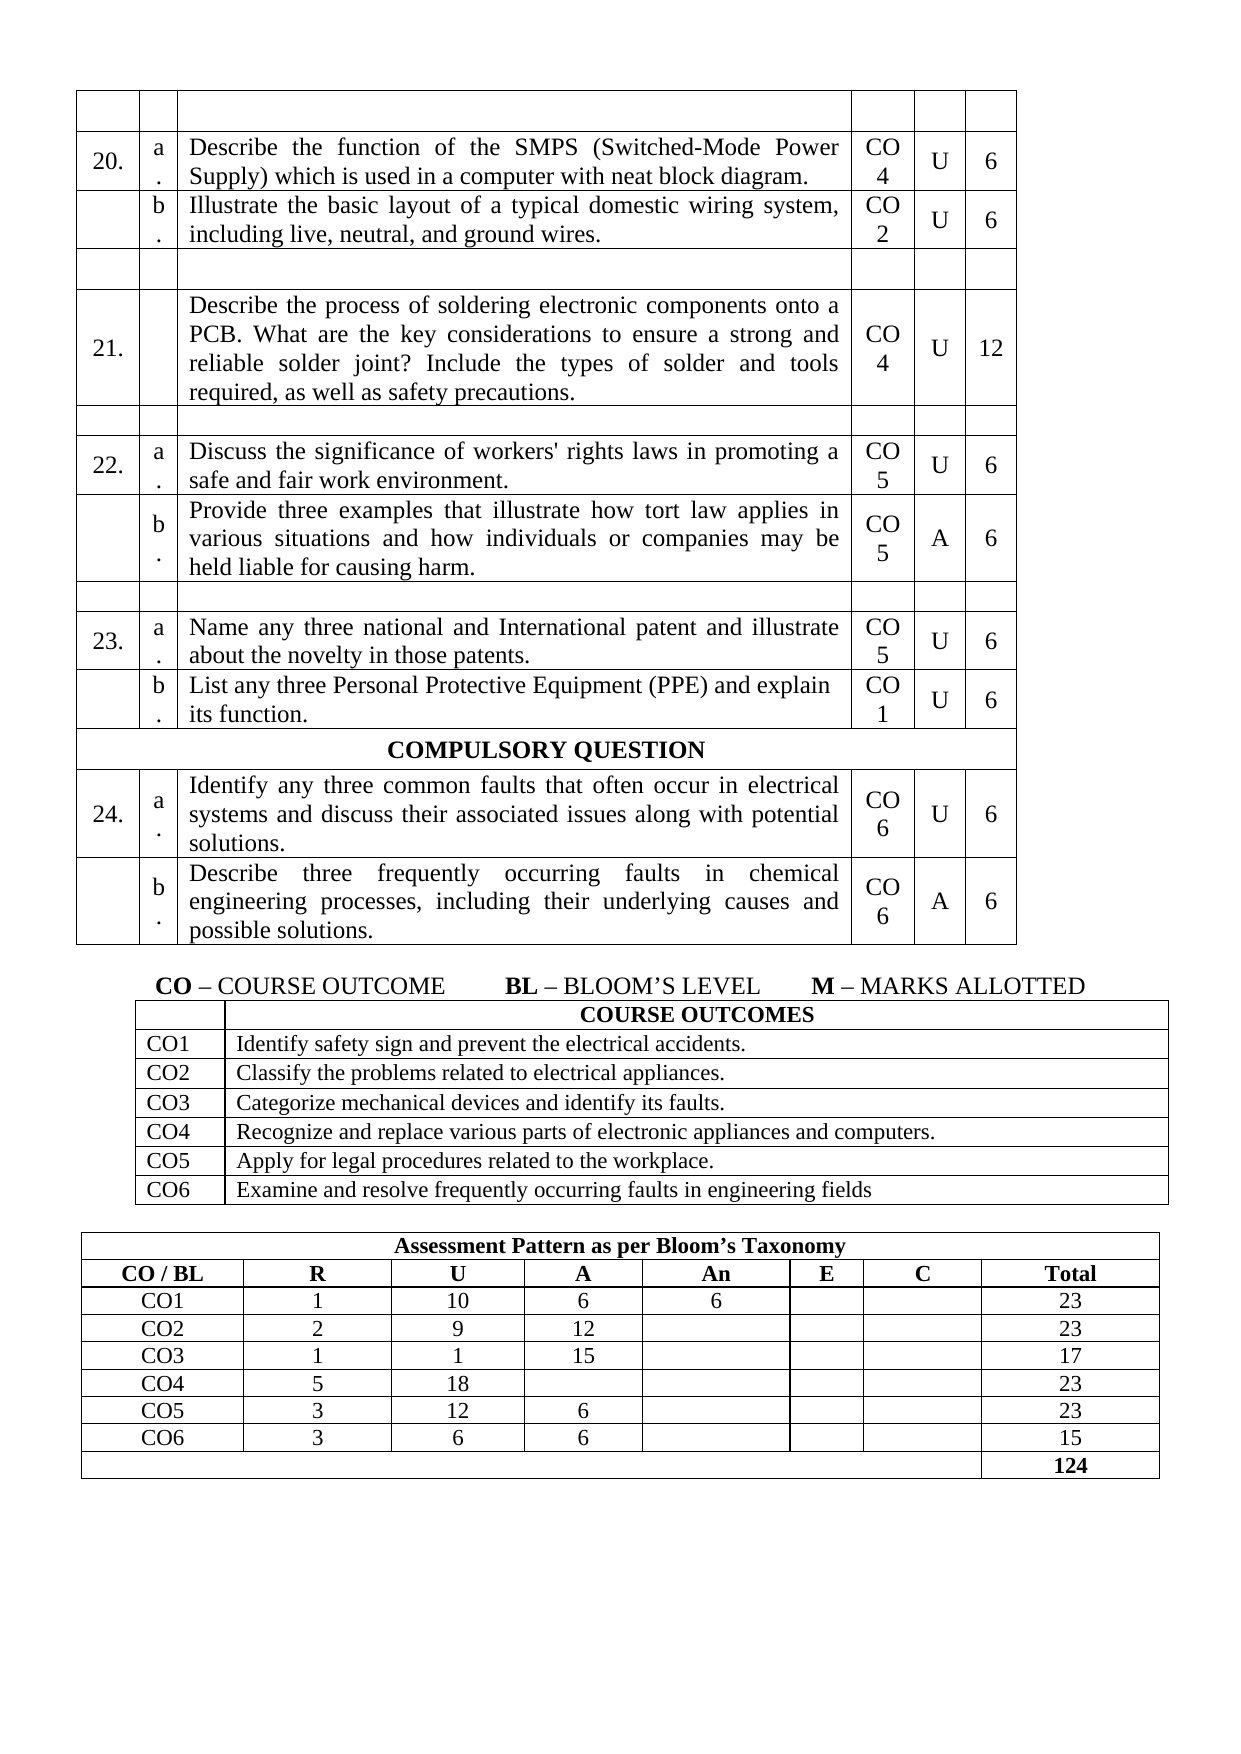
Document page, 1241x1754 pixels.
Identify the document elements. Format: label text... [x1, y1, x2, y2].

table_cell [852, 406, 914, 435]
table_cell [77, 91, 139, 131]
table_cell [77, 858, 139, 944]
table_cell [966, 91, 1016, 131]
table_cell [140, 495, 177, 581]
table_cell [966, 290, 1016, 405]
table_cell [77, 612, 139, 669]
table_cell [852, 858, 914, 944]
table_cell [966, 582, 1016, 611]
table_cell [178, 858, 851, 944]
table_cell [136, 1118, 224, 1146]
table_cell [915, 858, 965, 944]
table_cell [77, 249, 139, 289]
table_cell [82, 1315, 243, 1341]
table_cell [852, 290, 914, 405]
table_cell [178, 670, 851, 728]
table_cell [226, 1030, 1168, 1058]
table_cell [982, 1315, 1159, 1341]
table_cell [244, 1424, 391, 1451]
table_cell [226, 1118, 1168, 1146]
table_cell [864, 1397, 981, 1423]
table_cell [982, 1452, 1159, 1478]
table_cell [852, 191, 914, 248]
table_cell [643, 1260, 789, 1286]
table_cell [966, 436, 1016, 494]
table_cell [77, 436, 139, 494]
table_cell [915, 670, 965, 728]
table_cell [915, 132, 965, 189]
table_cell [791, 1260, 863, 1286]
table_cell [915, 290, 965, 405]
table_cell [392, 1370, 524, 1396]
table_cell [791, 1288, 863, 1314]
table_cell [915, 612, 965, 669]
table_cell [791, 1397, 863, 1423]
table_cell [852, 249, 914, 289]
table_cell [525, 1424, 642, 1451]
text CO – COURSE OUTCOME BL – BLOOM’S LEVEL M – MARKS ALLOTTED [150, 971, 1090, 1000]
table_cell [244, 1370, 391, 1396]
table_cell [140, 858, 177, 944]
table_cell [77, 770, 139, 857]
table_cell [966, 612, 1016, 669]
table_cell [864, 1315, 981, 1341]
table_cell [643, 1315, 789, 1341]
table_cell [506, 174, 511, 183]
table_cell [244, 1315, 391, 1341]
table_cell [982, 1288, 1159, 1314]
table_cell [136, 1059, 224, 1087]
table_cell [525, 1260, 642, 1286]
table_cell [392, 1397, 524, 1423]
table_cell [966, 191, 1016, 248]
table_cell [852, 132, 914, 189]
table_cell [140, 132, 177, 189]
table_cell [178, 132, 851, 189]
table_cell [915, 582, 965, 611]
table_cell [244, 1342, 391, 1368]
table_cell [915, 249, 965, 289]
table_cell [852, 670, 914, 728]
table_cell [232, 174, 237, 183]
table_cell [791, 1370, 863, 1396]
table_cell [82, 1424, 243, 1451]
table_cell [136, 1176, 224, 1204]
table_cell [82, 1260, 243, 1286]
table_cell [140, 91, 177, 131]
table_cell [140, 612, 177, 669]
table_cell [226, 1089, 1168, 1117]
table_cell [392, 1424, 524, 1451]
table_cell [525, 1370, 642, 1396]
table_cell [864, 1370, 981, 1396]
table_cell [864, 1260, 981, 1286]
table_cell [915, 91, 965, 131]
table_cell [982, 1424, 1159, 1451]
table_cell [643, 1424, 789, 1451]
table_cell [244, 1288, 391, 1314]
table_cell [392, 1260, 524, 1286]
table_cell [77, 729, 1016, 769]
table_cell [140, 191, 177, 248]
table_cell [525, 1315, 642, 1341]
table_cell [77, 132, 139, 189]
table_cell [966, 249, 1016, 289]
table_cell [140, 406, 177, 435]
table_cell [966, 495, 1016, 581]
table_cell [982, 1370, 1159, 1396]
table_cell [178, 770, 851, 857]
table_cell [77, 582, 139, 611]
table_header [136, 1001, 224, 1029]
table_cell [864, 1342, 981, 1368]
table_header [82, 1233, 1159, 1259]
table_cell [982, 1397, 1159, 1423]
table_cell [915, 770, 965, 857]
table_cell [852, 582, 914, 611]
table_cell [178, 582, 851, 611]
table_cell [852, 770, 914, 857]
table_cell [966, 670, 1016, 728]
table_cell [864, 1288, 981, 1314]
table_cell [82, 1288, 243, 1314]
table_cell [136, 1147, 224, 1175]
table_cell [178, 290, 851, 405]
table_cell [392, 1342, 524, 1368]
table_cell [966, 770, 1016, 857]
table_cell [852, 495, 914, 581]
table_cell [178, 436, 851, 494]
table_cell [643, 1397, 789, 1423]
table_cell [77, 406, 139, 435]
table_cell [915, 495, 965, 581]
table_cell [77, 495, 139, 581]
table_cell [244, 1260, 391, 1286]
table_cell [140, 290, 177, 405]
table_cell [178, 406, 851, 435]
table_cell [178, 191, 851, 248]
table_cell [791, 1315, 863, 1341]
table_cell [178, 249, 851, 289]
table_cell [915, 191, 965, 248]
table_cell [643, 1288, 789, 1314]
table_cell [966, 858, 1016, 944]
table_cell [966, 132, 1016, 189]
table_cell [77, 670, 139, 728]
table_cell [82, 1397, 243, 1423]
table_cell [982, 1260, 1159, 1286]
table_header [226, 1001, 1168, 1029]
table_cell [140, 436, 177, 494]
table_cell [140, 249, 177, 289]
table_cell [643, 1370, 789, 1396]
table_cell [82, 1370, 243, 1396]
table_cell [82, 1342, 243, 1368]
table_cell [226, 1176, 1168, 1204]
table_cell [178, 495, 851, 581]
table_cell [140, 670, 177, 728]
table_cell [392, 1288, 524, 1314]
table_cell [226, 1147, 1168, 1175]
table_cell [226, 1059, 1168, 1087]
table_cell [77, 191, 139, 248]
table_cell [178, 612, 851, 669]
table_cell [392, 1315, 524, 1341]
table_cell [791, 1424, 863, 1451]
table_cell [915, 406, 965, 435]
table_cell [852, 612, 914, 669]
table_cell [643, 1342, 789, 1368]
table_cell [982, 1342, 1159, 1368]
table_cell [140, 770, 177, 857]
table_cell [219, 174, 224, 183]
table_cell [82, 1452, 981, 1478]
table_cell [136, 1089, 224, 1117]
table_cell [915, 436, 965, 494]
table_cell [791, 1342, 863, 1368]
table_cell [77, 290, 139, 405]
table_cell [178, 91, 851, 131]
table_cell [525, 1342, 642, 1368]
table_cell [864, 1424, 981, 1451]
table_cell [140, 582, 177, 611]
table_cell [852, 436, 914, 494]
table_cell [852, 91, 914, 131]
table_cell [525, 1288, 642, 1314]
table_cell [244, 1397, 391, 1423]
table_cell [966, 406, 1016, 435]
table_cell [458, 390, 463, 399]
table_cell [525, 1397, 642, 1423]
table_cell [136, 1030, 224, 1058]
